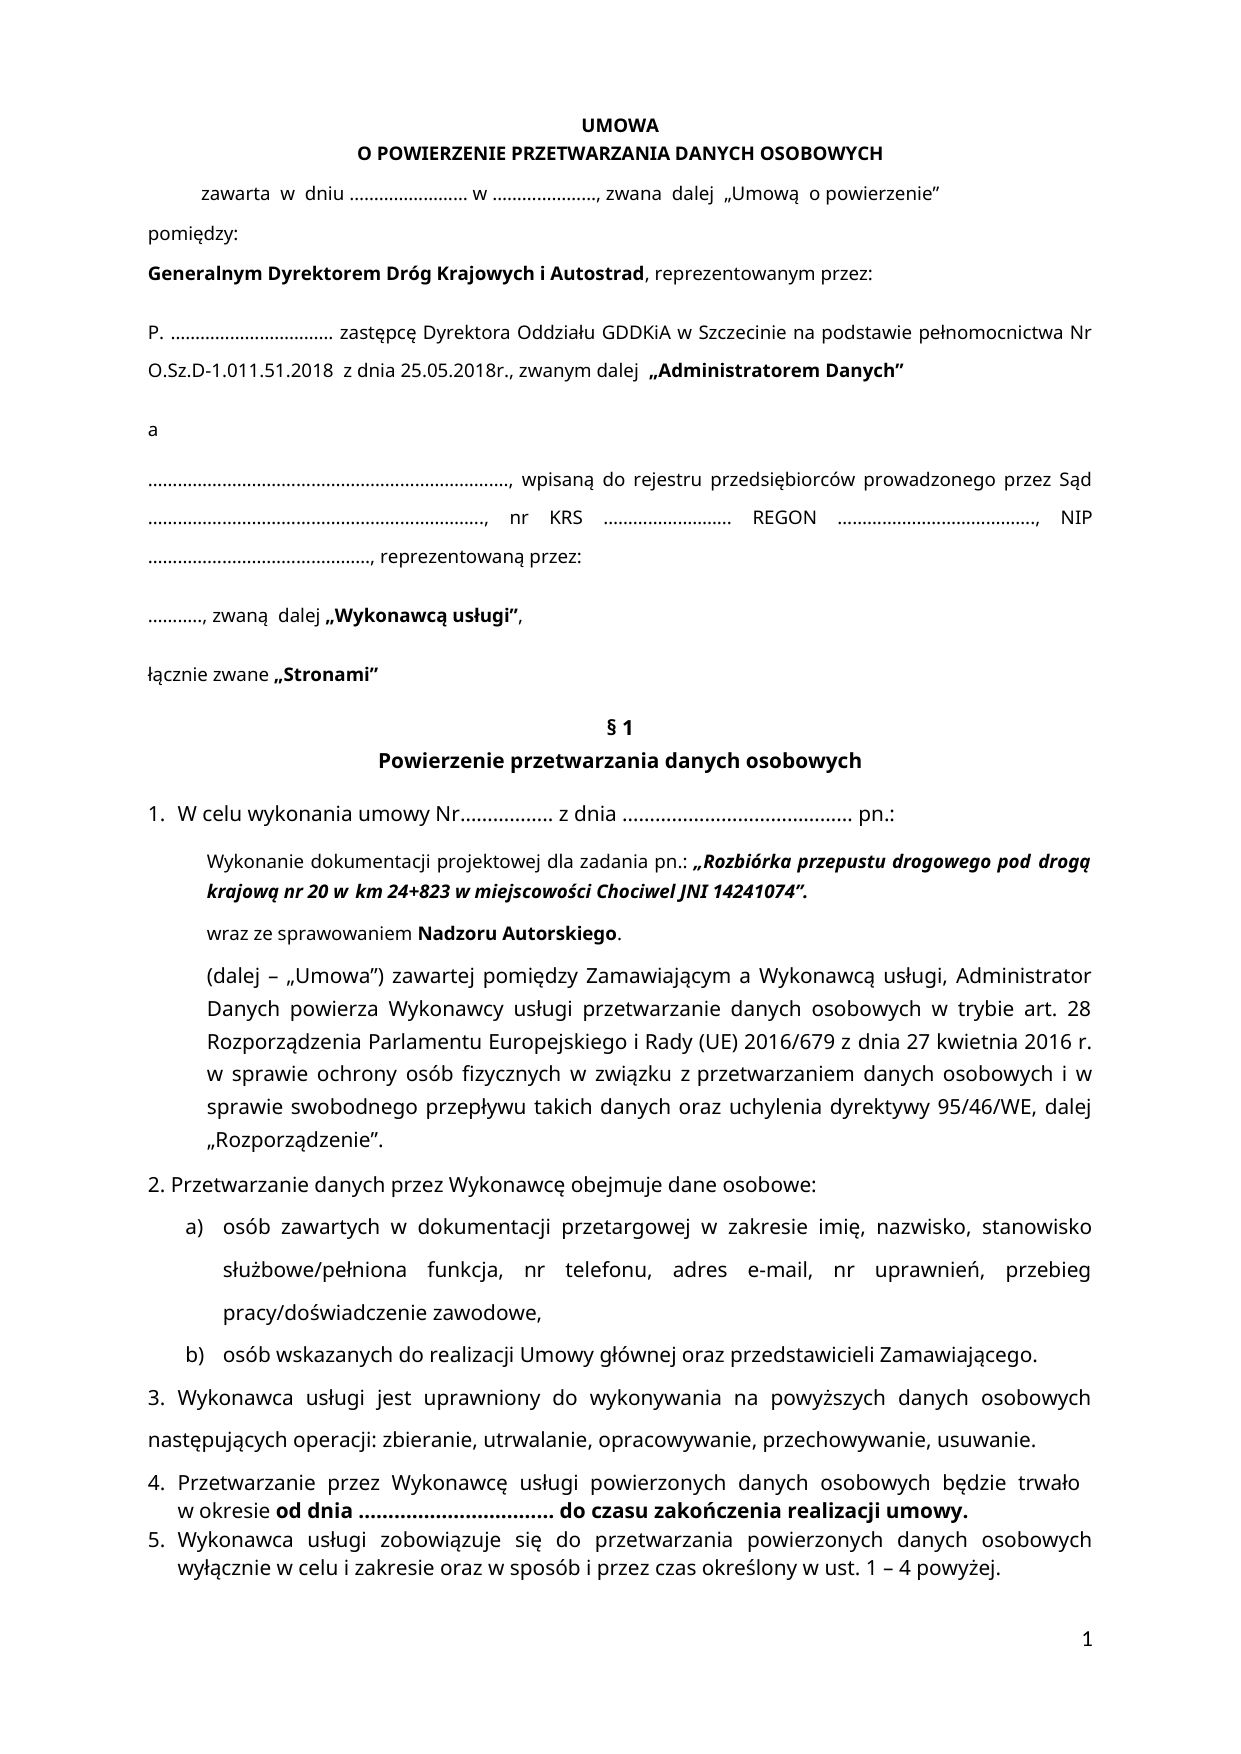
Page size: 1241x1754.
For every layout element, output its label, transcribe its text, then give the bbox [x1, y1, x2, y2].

text pomiędzy: [148, 220, 1093, 246]
text łącznie zwane „Stronami” [148, 661, 1093, 687]
text a [148, 416, 1093, 442]
text zawarta w dniu …………………… w …………………, zwana dalej „Umową o powierzenie” [148, 180, 1093, 206]
text UMOWA [148, 112, 1093, 138]
text Powierzenie przetwarzania danych osobowych [148, 746, 1093, 774]
text ………………………………………………………………., wpisaną do rejestru przedsiębiorców prowadzonego przez Sąd ………………………………………………………….., nr KRS …………………….. REGON …………………………………., NIP ………………………………………, reprezentowaną przez: [148, 466, 1093, 568]
text P. …………………………… zastępcę Dyrektora Oddziału GDDKiA w Szczecinie na podstawie pełnomocnictwa Nr O.Sz.D-1.011.51.2018 z dnia 25.05.2018r., zwanym dalej „Administratorem Danych” [148, 319, 1093, 383]
text Wykonanie dokumentacji projektowej dla zadania pn.: „Rozbiórka przepustu drogowego pod drogą krajową nr 20 w km 24+823 w miejscowości Chociwel JNI 14241074”. [207, 849, 1093, 904]
text 2. Przetwarzanie danych przez Wykonawcę obejmuje dane osobowe: [148, 1170, 1093, 1198]
list Wykonawca usługi zobowiązuje się do przetwarzania powierzonych danych osobowych wyłącznie w celu i zakresie oraz w sposób i przez czas określony w ust. 1 – 4 powyżej. [148, 1525, 1093, 1582]
list osób zawartych w dokumentacji przetargowej w zakresie imię, nazwisko, stanowisko służbowe/pełniona funkcja, nr telefonu, adres e-mail, nr uprawnień, przebieg pracy/doświadczenie zawodowe, [185, 1212, 1093, 1326]
text ……….., zwaną dalej „Wykonawcą usługi”, [148, 602, 1093, 627]
text § 1 [148, 713, 1093, 742]
list W celu wykonania umowy Nr…………….. z dnia …………………………………… pn.: [148, 799, 1093, 828]
list Przetwarzanie przez Wykonawcę usługi powierzonych danych osobowych będzie trwało w okresie od dnia …………………………… do czasu zakończenia realizacji umowy. [148, 1468, 1093, 1525]
text (dalej – „Umowa”) zawartej pomiędzy Zamawiającym a Wykonawcą usługi, Administrator Danych powierza Wykonawcy usługi przetwarzanie danych osobowych w trybie art. 28 Rozporządzenia Parlamentu Europejskiego i Rady (UE) 2016/679 z dnia 27 kwietnia 2016 r. w sprawie ochrony osób fizycznych w związku z przetwarzaniem danych osobowych i w sprawie swobodnego przepływu takich danych oraz uchylenia dyrektywy 95/46/WE, dalej „Rozporządzenie”. [207, 962, 1093, 1153]
text 3. Wykonawca usługi jest uprawniony do wykonywania na powyższych danych osobowych następujących operacji: zbieranie, utrwalanie, opracowywanie, przechowywanie, usuwanie. [148, 1383, 1093, 1454]
text Generalnym Dyrektorem Dróg Krajowych i Autostrad, reprezentowanym przez: [148, 260, 1093, 286]
list osób wskazanych do realizacji Umowy głównej oraz przedstawicieli Zamawiającego. [185, 1340, 1093, 1369]
text O POWIERZENIE PRZETWARZANIA DANYCH OSOBOWYCH [148, 140, 1093, 166]
text wraz ze sprawowaniem Nadzoru Autorskiego. [207, 920, 1093, 945]
